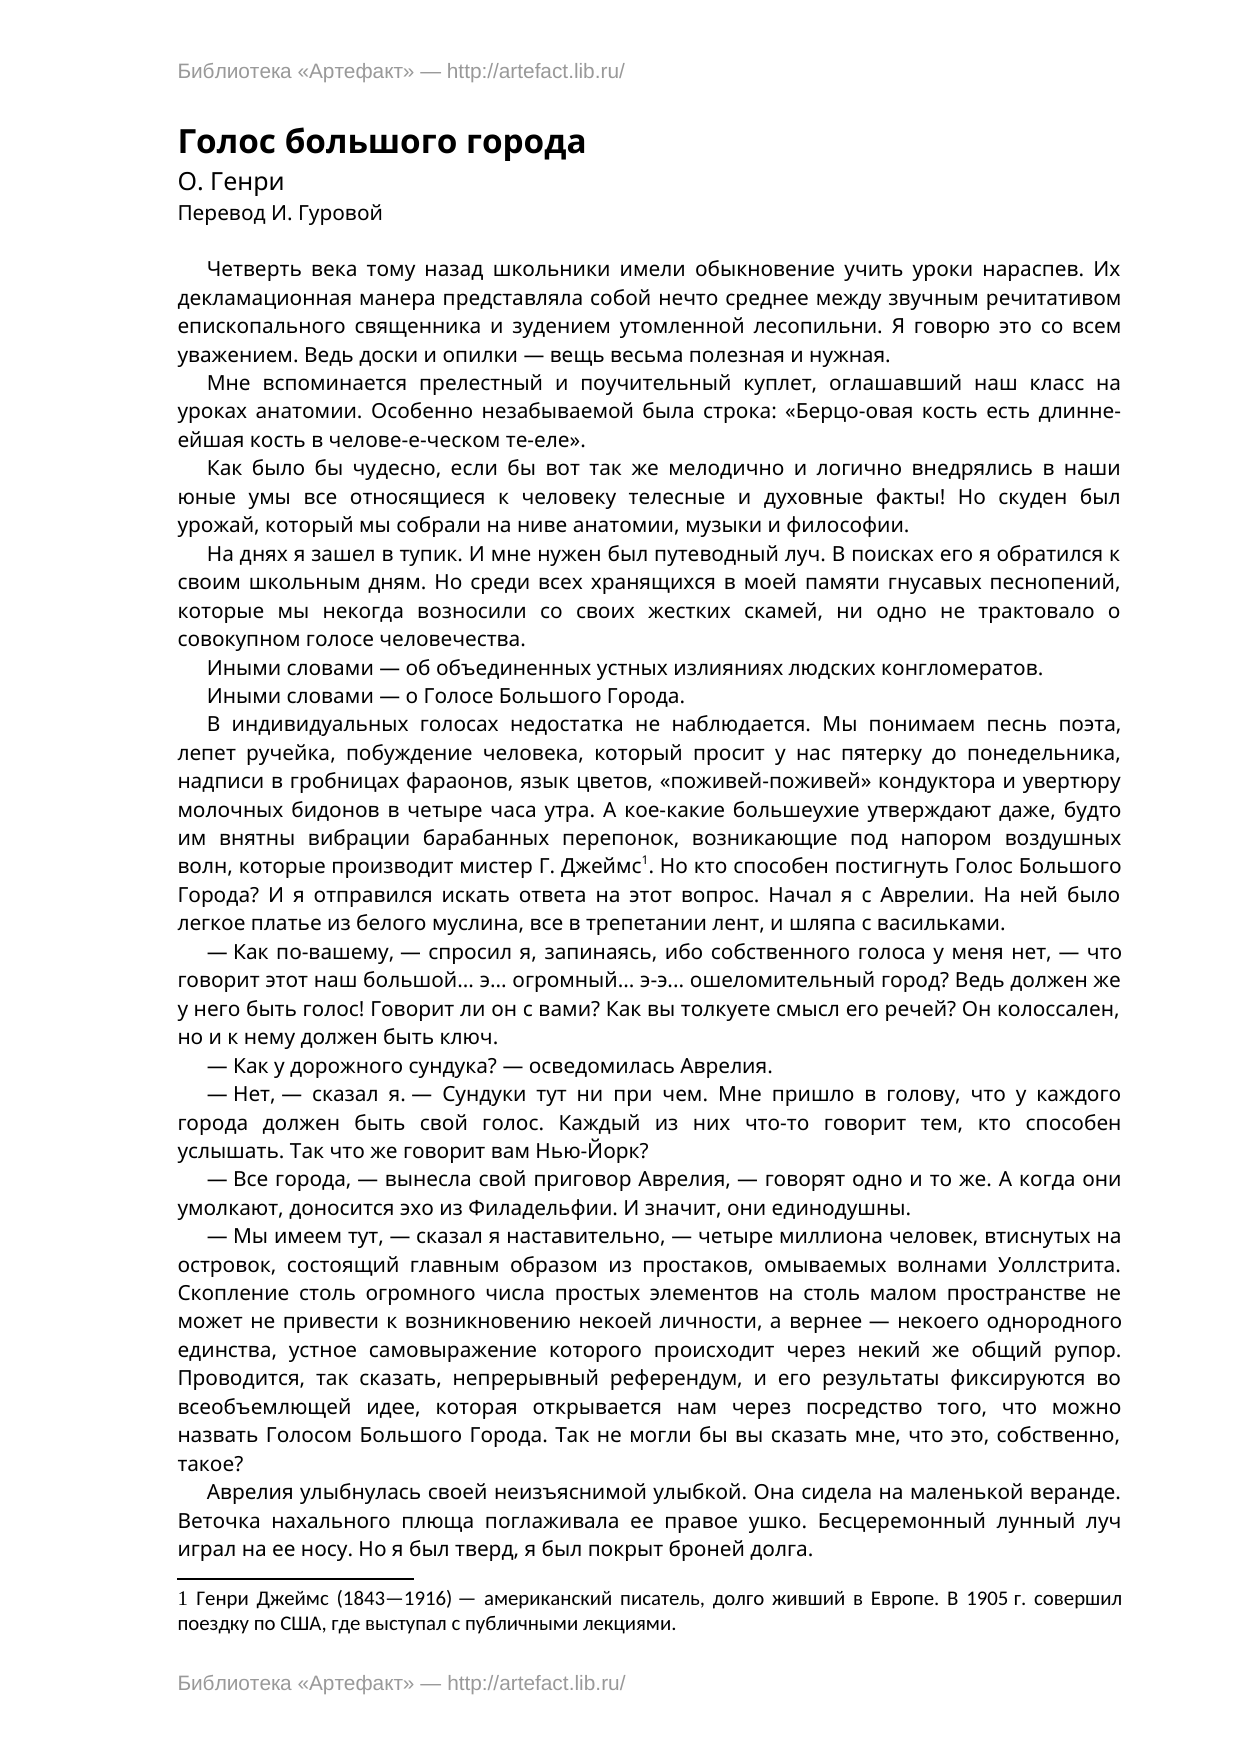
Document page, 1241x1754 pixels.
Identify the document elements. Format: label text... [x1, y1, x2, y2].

text О. Генри [177, 163, 1122, 198]
text Иными словами — о Голосе Большого Города. [177, 681, 1122, 709]
text — Как у дорожного сундука? — осведомилась Аврелия. [177, 1051, 1122, 1079]
text — Мы имеем тут, — сказал я наставительно, — четыре миллиона человек, втиснутых на островок, состоящий главным образом из простаков, омываемых волнами Уоллстрита. Скопление столь огромного числа простых элементов на столь малом пространстве не может не привести к возникновению некоей личности, а вернее — некоего однородного единства, устное самовыражение которого происходит через некий же общий рупор. Проводится, так сказать, непрерывный референдум, и его результаты фиксируются во всеобъемлющей идее, которая открывается нам через посредство того, что можно назвать Голосом Большого Города. Так не могли бы вы сказать мне, что это, собственно, такое? [177, 1221, 1122, 1477]
text На днях я зашел в тупик. И мне нужен был путеводный луч. В поисках его я обратился к своим школьным дням. Но среди всех хранящихся в моей памяти гнусавых песнопений, которые мы некогда возносили со своих жестких скамей, ни одно не трактовало о совокупном голосе человечества. [177, 539, 1122, 653]
text Аврелия улыбнулась своей неизъяснимой улыбкой. Она сидела на маленькой веранде. Веточка нахального плюща поглаживала ее правое ушко. Бесцеремонный лунный луч играл на ее носу. Но я был тверд, я был покрыт броней долга. [177, 1477, 1122, 1563]
text Как было бы чудесно, если бы вот так же мелодично и логично внедрялись в наши юные умы все относящиеся к человеку телесные и духовные факты! Но скуден был урожай, который мы собрали на ниве анатомии, музыки и философии. [177, 453, 1122, 539]
text Перевод И. Гуровой [177, 198, 1122, 226]
text — Все города, — вынесла свой приговор Аврелия, — говорят одно и то же. А когда они умолкают, доносится эхо из Филадельфии. И значит, они единодушны. [177, 1164, 1122, 1221]
text — Нет, — сказал я. — Сундуки тут ни при чем. Мне пришло в голову, что у каждого города должен быть свой голос. Каждый из них что-то говорит тем, кто способен услышать. Так что же говорит вам Нью-Йорк? [177, 1079, 1122, 1164]
text Иными словами — об объединенных устных излияниях людских конгломератов. [177, 653, 1122, 681]
text Мне вспоминается прелестный и поучительный куплет, оглашавший наш класс на уроках анатомии. Особенно незабываемой была строка: «Берцо-овая кость есть длинне-ейшая кость в челове-е-ческом те-еле». [177, 368, 1122, 453]
text Четверть века тому назад школьники имели обыкновение учить уроки нараспев. Их декламационная манера представляла собой нечто среднее между звучным речитативом епископального священника и зудением утомленной лесопильни. Я говорю это со всем уважением. Ведь доски и опилки — вещь весьма полезная и нужная. [177, 254, 1122, 368]
subtitle Голос большого города [177, 118, 1122, 163]
text — Как по-вашему, — спросил я, запинаясь, ибо собственного голоса у меня нет, — что говорит этот наш большой... э... огромный... э-э... ошеломительный город? Ведь должен же у него быть голос! Говорит ли он с вами? Как вы толкуете смысл его речей? Он колоссален, но и к нему должен быть ключ. [177, 937, 1122, 1051]
text В индивидуальных голосах недостатка не наблюдается. Мы понимаем песнь поэта, лепет ручейка, побуждение человека, который просит у нас пятерку до понедельника, надписи в гробницах фараонов, язык цветов, «поживей-поживей» кондуктора и увертюру молочных бидонов в четыре часа утра. А кое-какие большеухие утверждают даже, будто им внятны вибрации барабанных перепонок, возникающие под напором воздушных волн, которые производит мистер Г. Джеймс. Но кто способен постигнуть Голос Большого Города? И я отправился искать ответа на этот вопрос. Начал я с Аврелии. На ней было легкое платье из белого муслина, все в трепетании лент, и шляпа с васильками. [177, 709, 1122, 937]
